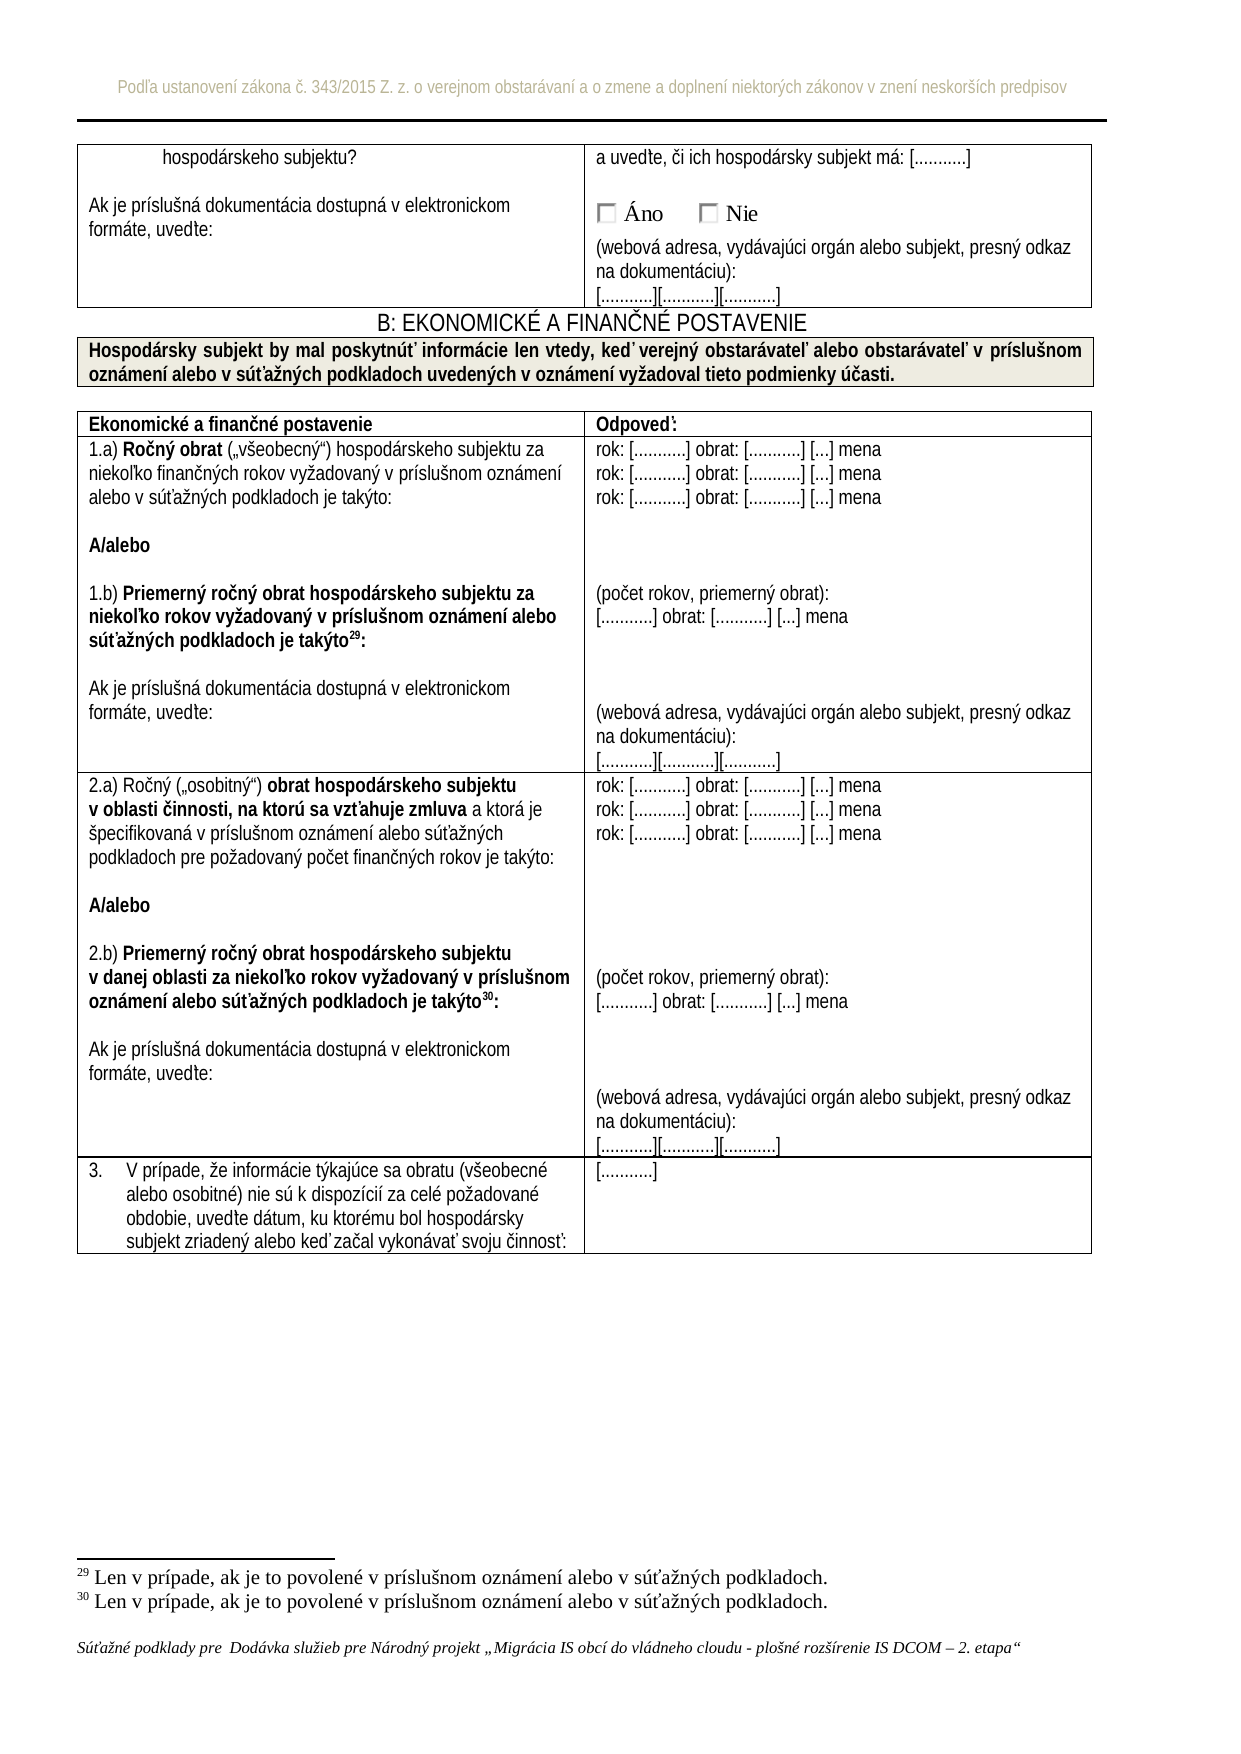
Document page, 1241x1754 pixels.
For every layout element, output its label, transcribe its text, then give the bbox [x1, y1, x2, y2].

table_cell 1.a) Ročný obrat („všeobecný“) hospodárskeho subjektu za niekoľko finančných rokov vyžadovaný v príslušnom oznámení alebo v súťažných podkladoch je takýto: A/alebo 1.b) Priemerný ročný obrat hospodárskeho subjektu za niekoľko rokov vyžadovaný v príslušnom oznámení alebo súťažných podkladoch je takýto: Ak je príslušná dokumentácia dostupná v elektronickom formáte, uveďte: [78, 437, 584, 772]
text B: EKONOMICKÉ A FINANČNÉ POSTAVENIE [77, 308, 1107, 337]
table_cell V prípade, že informácie týkajúce sa obratu (všeobecné alebo osobitné) nie sú k dispozícií za celé požadované obdobie, uveďte dátum, ku ktorému bol hospodársky subjekt zriadený alebo keď začal vykonávať svoju činnosť: [78, 1158, 584, 1253]
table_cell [585, 145, 1091, 307]
table_header Odpoveď: [585, 412, 1091, 436]
table_cell 2.a) Ročný („osobitný“) obrat hospodárskeho subjektu v oblasti činnosti, na ktorú sa vzťahuje zmluva a ktorá je špecifikovaná v príslušnom oznámení alebo súťažných podkladoch pre požadovaný počet finančných rokov je takýto: A/alebo 2.b) Priemerný ročný obrat hospodárskeho subjektu v danej oblasti za niekoľko rokov vyžadovaný v príslušnom oznámení alebo súťažných podkladoch je takýto: Ak je príslušná dokumentácia dostupná v elektronickom formáte, uveďte: [78, 773, 584, 1156]
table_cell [78, 145, 584, 307]
table_cell rok: [...........] obrat: [...........] [...] mena rok: [...........] obrat: [...........] [...] mena rok: [...........] obrat: [...........] [...] mena (počet rokov, priemerný obrat): [...........] obrat: [...........] [...] mena (webová adresa, vydávajúci orgán alebo subjekt, presný odkaz na dokumentáciu): [...........][...........][...........] [585, 437, 1091, 772]
table_cell rok: [...........] obrat: [...........] [...] mena rok: [...........] obrat: [...........] [...] mena rok: [...........] obrat: [...........] [...] mena (počet rokov, priemerný obrat): [...........] obrat: [...........] [...] mena (webová adresa, vydávajúci orgán alebo subjekt, presný odkaz na dokumentáciu): [...........][...........][...........] [585, 773, 1091, 1156]
table_cell [...........] [585, 1158, 1091, 1253]
table_header Hospodársky subjekt by mal poskytnúť informácie len vtedy, keď verejný obstarávateľ alebo obstarávateľ v príslušnom oznámení alebo v súťažných podkladoch uvedených v oznámení vyžadoval tieto podmienky účasti. [78, 338, 1093, 386]
table_header Ekonomické a finančné postavenie [78, 412, 584, 436]
